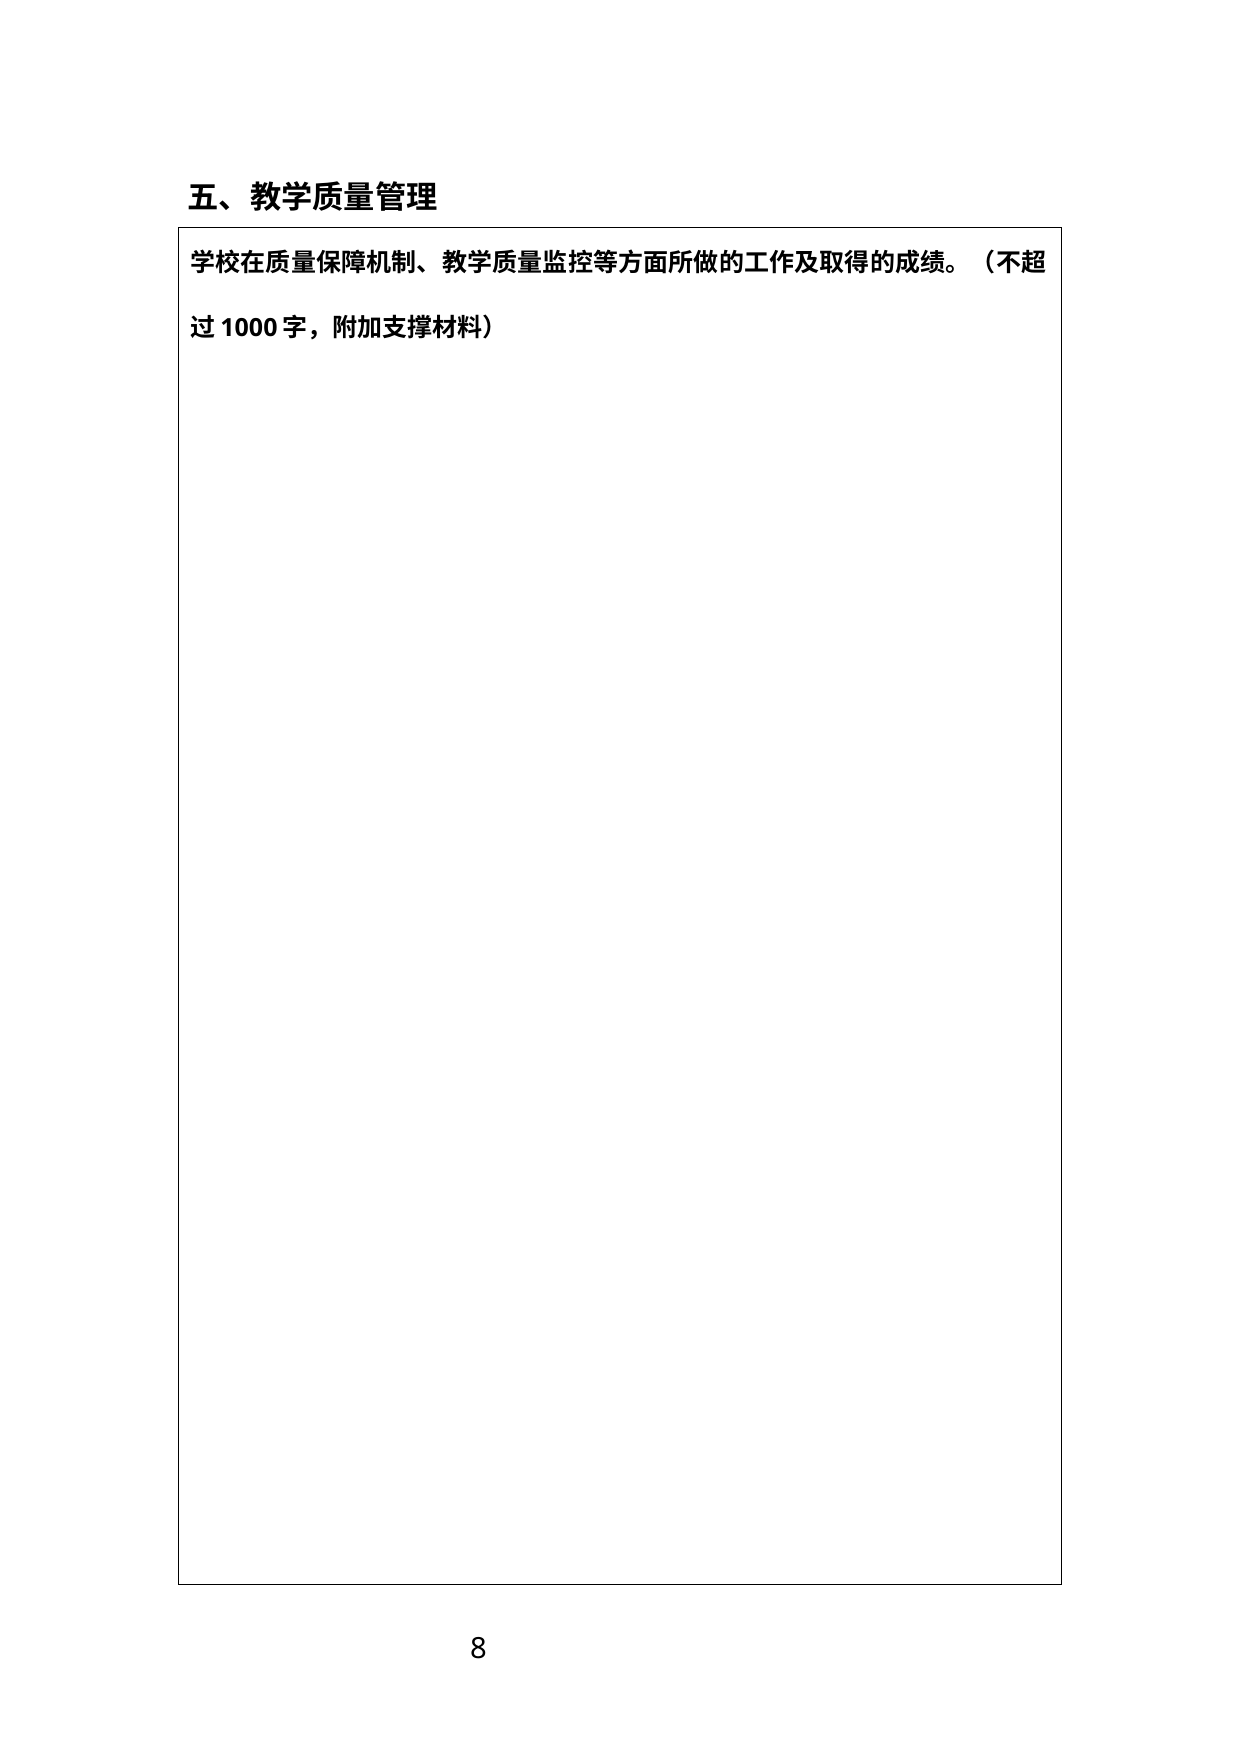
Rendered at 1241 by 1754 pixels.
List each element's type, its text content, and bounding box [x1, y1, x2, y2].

text 五、教学质量管理 [187, 162, 1053, 227]
table_header 学校在质量保障机制、教学质量监控等方面所做的工作及取得的成绩。（不超过1000字，附加支撑材料） [179, 228, 1061, 1584]
